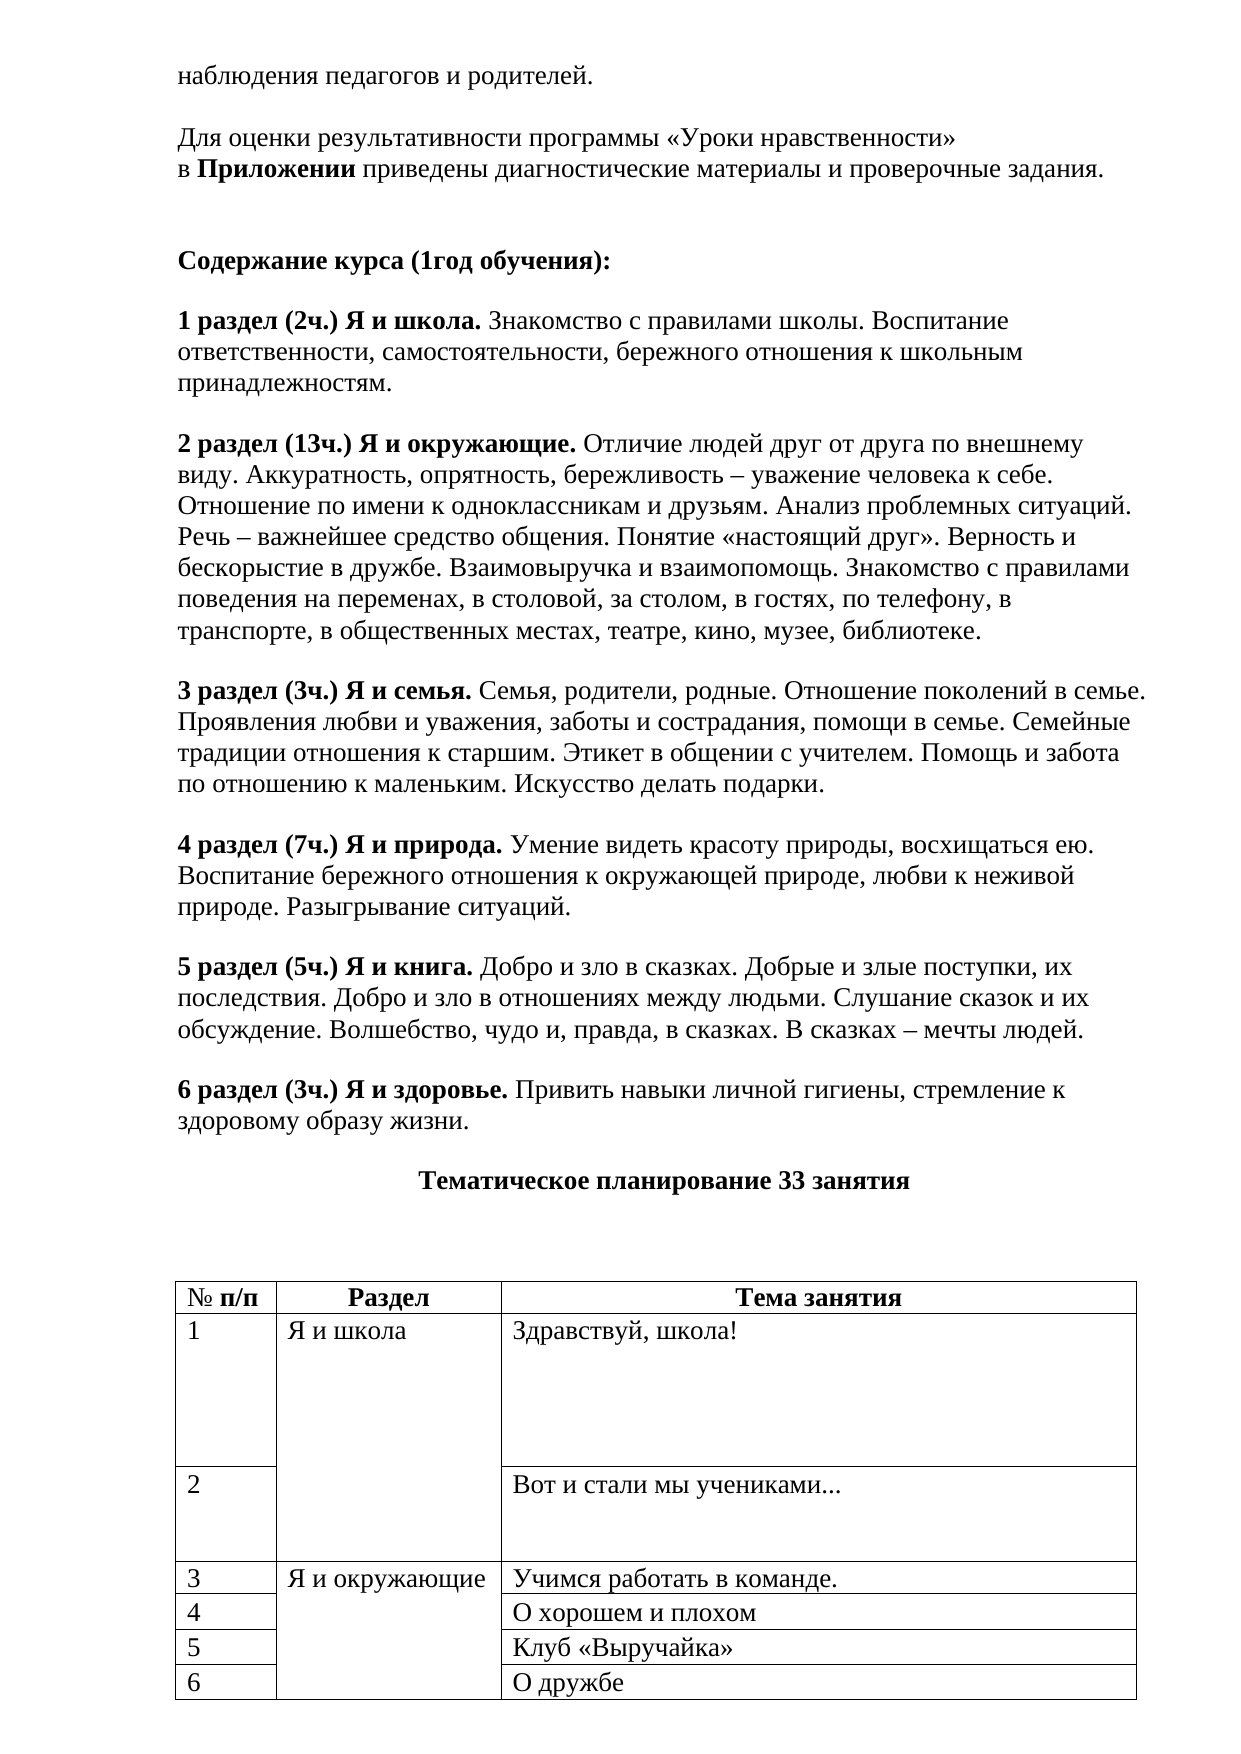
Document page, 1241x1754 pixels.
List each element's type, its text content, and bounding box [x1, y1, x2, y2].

text 2 раздел (13ч.) Я и окружающие. Отличие людей друг от друга по внешнему виду. Аккуратность, опрятность, бережливость – уважение человека к себе. Отношение по имени к одноклассникам и друзьям. Анализ проблемных ситуаций. Речь – важнейшее средство общения. Понятие «настоящий друг». Верность и бескорыстие в дружбе. Взаимовыручка и взаимопомощь. Знакомство с правилами поведения на переменах, в столовой, за столом, в гостях, по телефону, в транспорте, в общественных местах, театре, кино, музее, библиотеке. [177, 427, 1152, 645]
table_cell Здравствуй, школа! [502, 1314, 1136, 1466]
text Содержание курса (1год обучения): [177, 213, 1152, 275]
table_cell 1 [176, 1314, 276, 1466]
table_cell Я и окружающие [277, 1562, 501, 1699]
table_header Тема занятия [502, 1282, 1136, 1313]
table_cell Я и школа [277, 1314, 501, 1561]
text 1 раздел (2ч.) Я и школа. Знакомство с правилами школы. Воспитание ответственности, самостоятельности, бережного отношения к школьным принадлежностям. [177, 304, 1152, 398]
text 5 раздел (5ч.) Я и книга. Добро и зло в сказках. Добрые и злые поступки, их последствия. Добро и зло в отношениях между людьми. Слушание сказок и их обсуждение. Волшебство, чудо и, правда, в сказках. В сказках – мечты людей. [177, 950, 1152, 1044]
table_cell Вот и стали мы учениками... [502, 1467, 1136, 1561]
table_cell 2 [176, 1467, 276, 1561]
table_cell 3 [176, 1562, 276, 1593]
table_cell О дружбе [502, 1665, 1136, 1699]
table_cell Учимся работать в команде. [502, 1562, 1136, 1593]
text 4 раздел (7ч.) Я и природа. Умение видеть красоту природы, восхищаться ею. Воспитание бережного отношения к окружающей природе, любви к неживой природе. Разыгрывание ситуаций. [177, 828, 1152, 921]
table_cell 6 [176, 1665, 276, 1699]
text 3 раздел (3ч.) Я и семья. Семья, родители, родные. Отношение поколений в семье. Проявления любви и уважения, заботы и сострадания, помощи в семье. Семейные традиции отношения к старшим. Этикет в общении с учителем. Помощь и забота по отношению к маленьким. Искусство делать подарки. [177, 674, 1152, 799]
table_cell 5 [176, 1630, 276, 1664]
text Тематическое планирование 33 занятия [177, 1164, 1152, 1256]
table_header № п/п [176, 1282, 276, 1313]
text наблюдения педагогов и родителей. [177, 59, 1152, 90]
table_cell О хорошем и плохом [502, 1594, 1136, 1629]
table_cell Клуб «Выручайка» [502, 1630, 1136, 1664]
text 6 раздел (3ч.) Я и здоровье. Привить навыки личной гигиены, стремление к здоровому образу жизни. [177, 1073, 1152, 1135]
table_header Раздел [277, 1282, 501, 1313]
text Для оценки результативности программы «Уроки нравственности» в Приложении приведены диагностические материалы и проверочные задания. [177, 121, 1152, 184]
table_cell 4 [176, 1594, 276, 1629]
